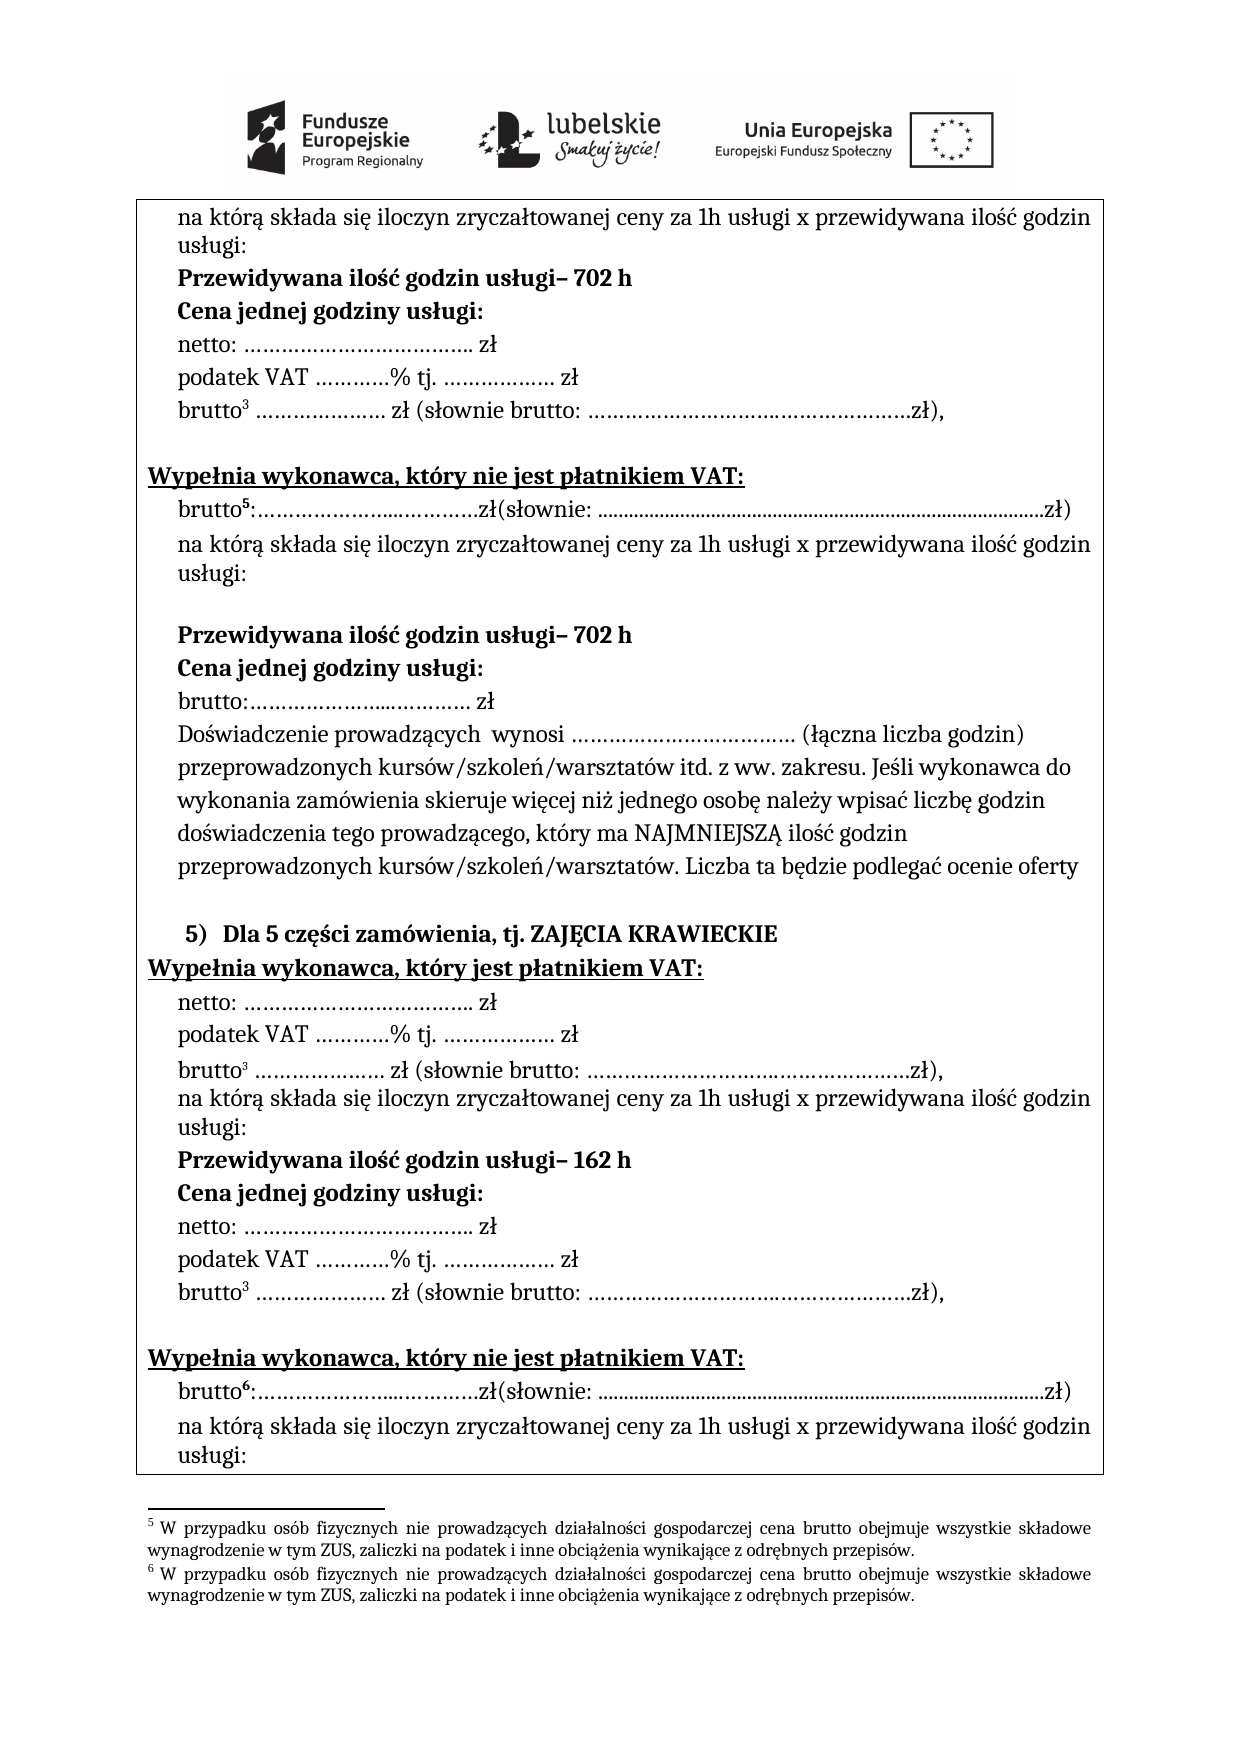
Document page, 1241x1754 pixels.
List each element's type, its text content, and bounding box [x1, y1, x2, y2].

picture [227, 73, 1013, 199]
